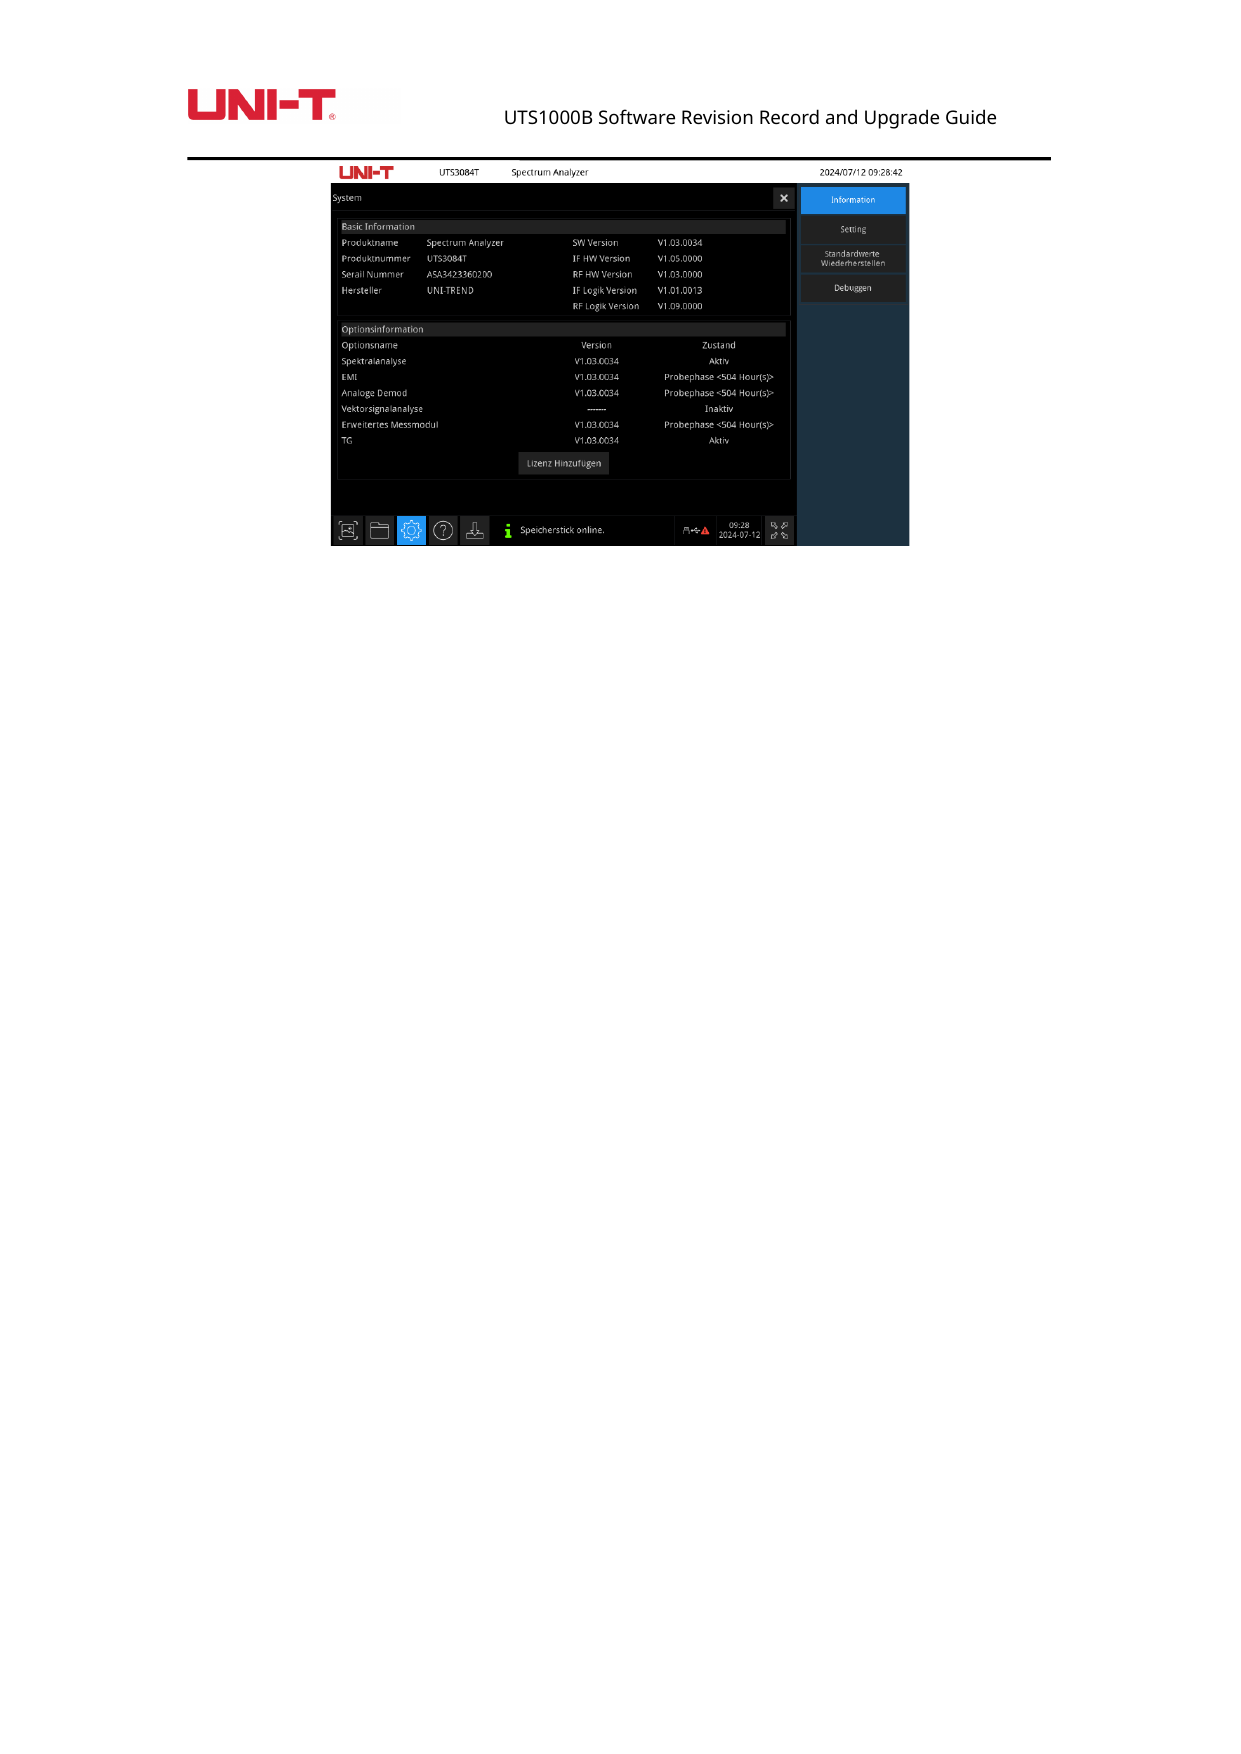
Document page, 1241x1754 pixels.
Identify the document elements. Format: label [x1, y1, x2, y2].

picture [330, 162, 910, 546]
picture [187, 88, 401, 124]
